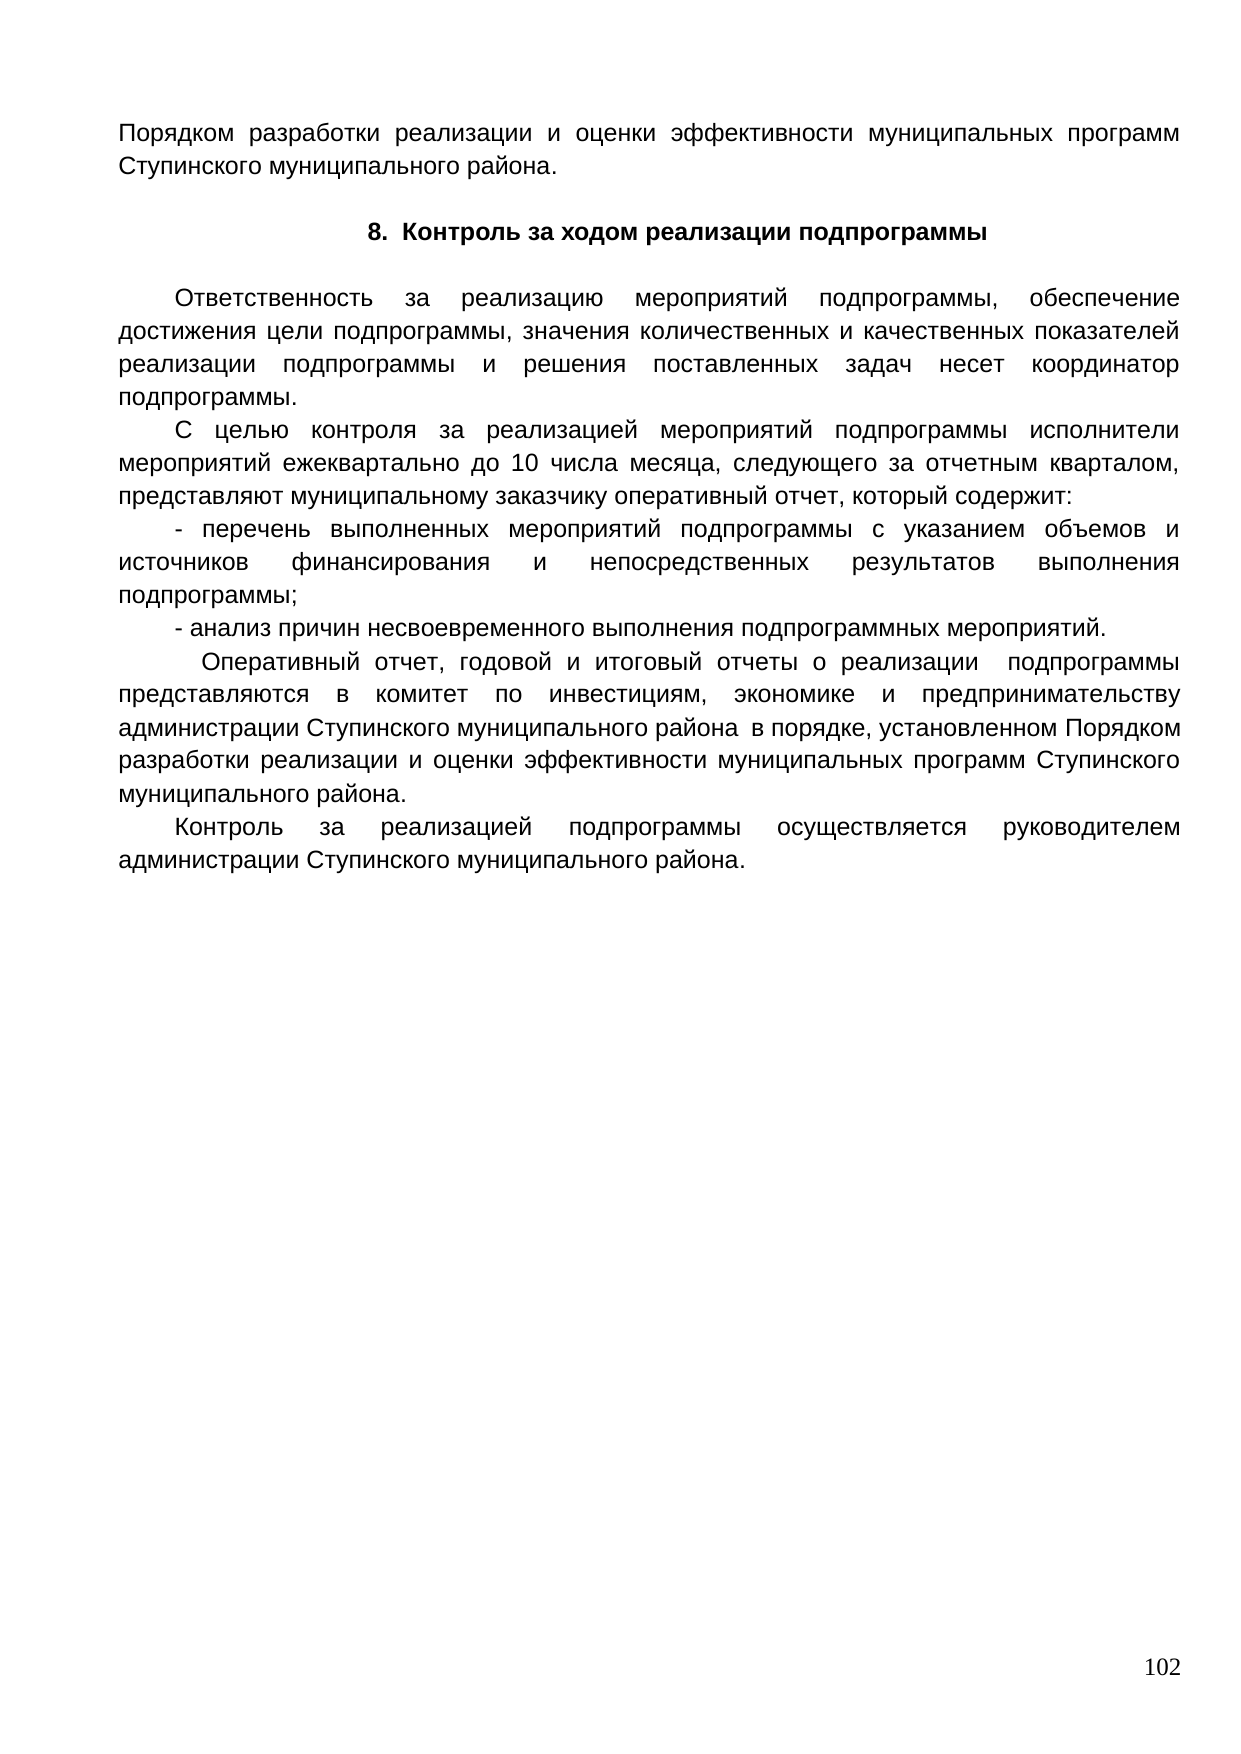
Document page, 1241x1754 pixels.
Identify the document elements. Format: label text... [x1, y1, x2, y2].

text С целью контроля за реализацией мероприятий подпрограммы исполнители мероприятий ежеквартально до 10 числа месяца, следующего за отчетным кварталом, представляют муниципальному заказчику оперативный отчет, который содержит: [118, 415, 1181, 510]
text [118, 118, 1181, 180]
text - перечень выполненных мероприятий подпрограммы с указанием объемов и источников финансирования и непосредственных результатов выполнения подпрограммы; [118, 514, 1181, 609]
text 8. Контроль за ходом реализации подпрограммы [118, 217, 1181, 246]
text Контроль за реализацией подпрограммы осуществляется руководителем администрации Ступинского муниципального района. [118, 812, 1181, 873]
text - анализ причин несвоевременного выполнения подпрограммных мероприятий. [118, 613, 1181, 642]
text Ответственность за реализацию мероприятий подпрограммы, обеспечение достижения цели подпрограммы, значения количественных и качественных показателей реализации подпрограммы и решения поставленных задач несет координатор подпрограммы. [118, 283, 1181, 411]
